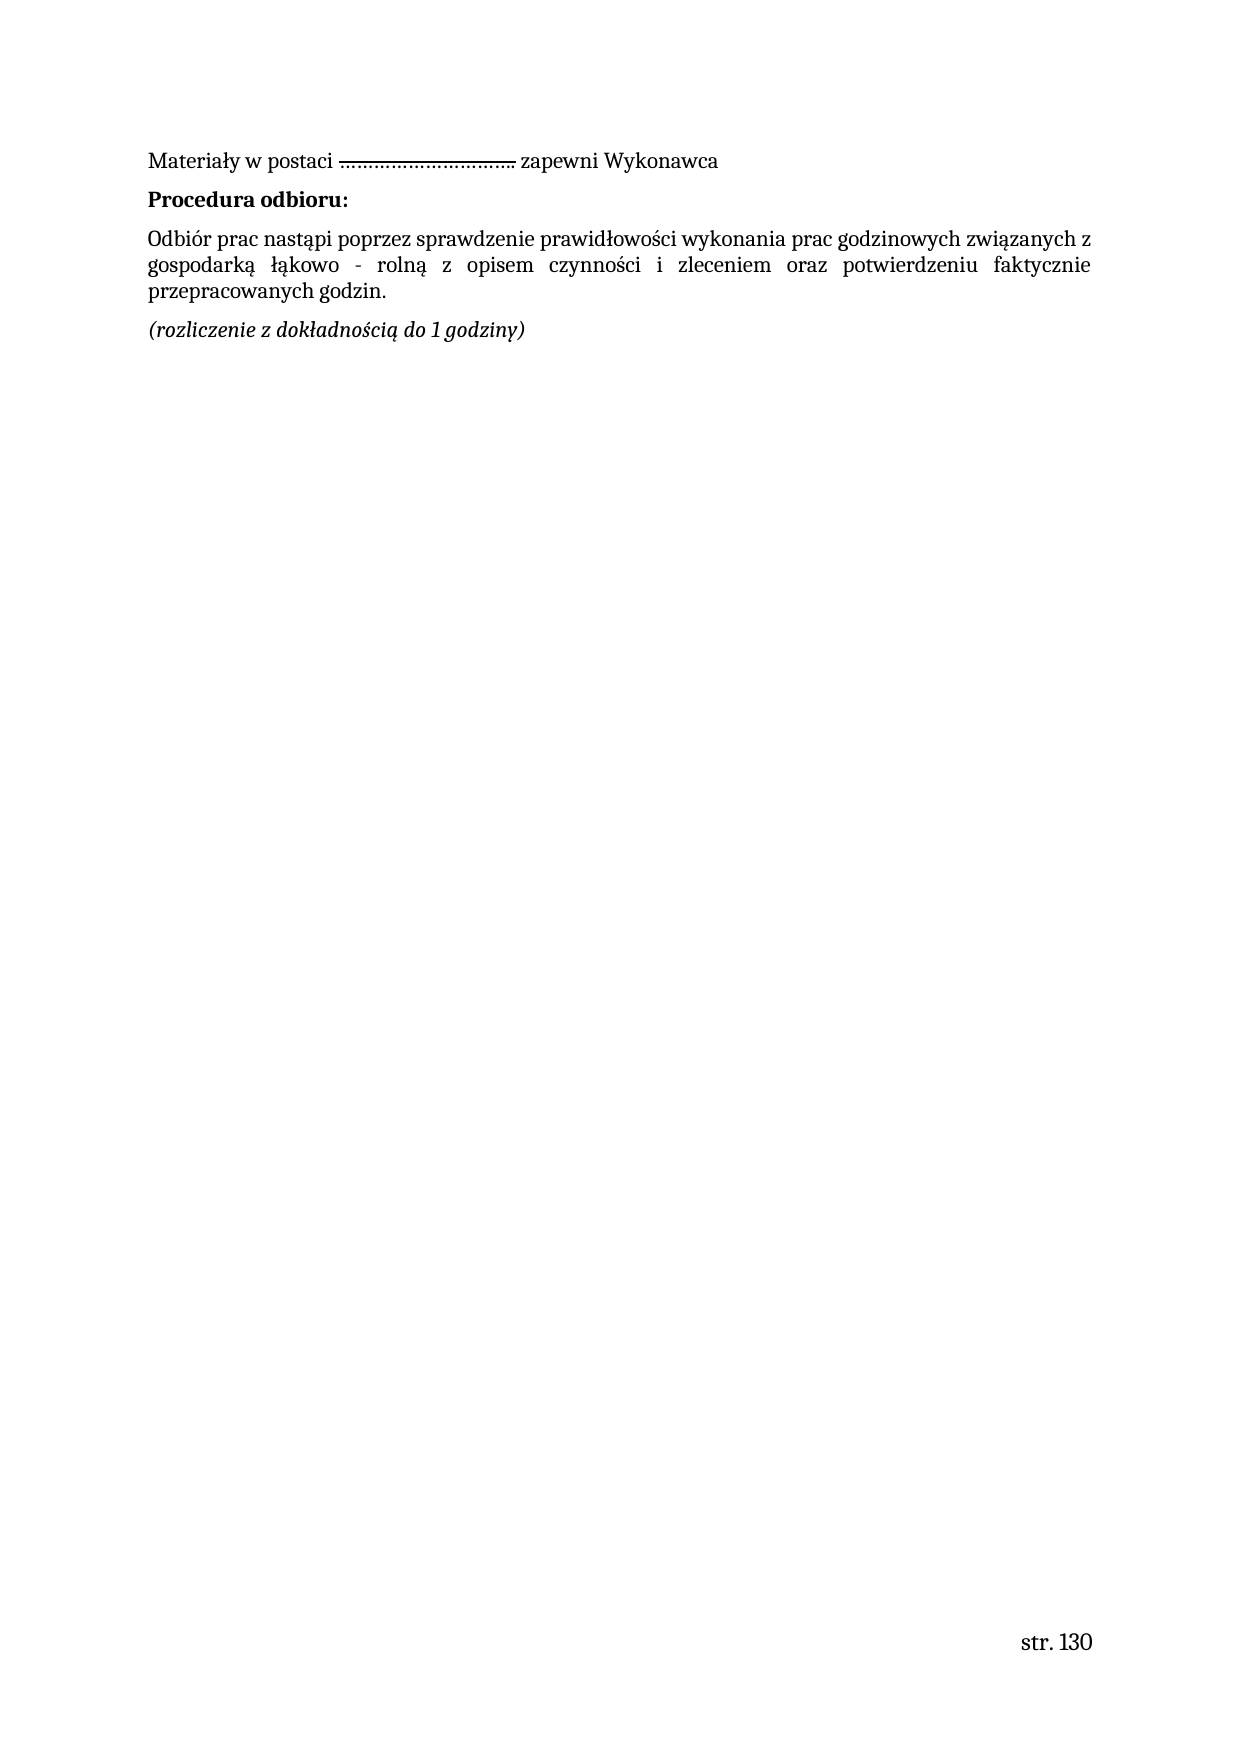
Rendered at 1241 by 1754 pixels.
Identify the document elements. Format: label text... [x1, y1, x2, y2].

text Odbiór prac nastąpi poprzez sprawdzenie prawidłowości wykonania prac godzinowych związanych z gospodarką łąkowo - rolną z opisem czynności i zleceniem oraz potwierdzeniu faktycznie przepracowanych godzin. [148, 225, 1093, 304]
text Procedura odbioru: [148, 186, 1093, 213]
text Materiały w postaci …………………………. zapewni Wykonawca [148, 148, 1093, 174]
text (rozliczenie z dokładnością do 1 godziny) [148, 317, 1093, 343]
